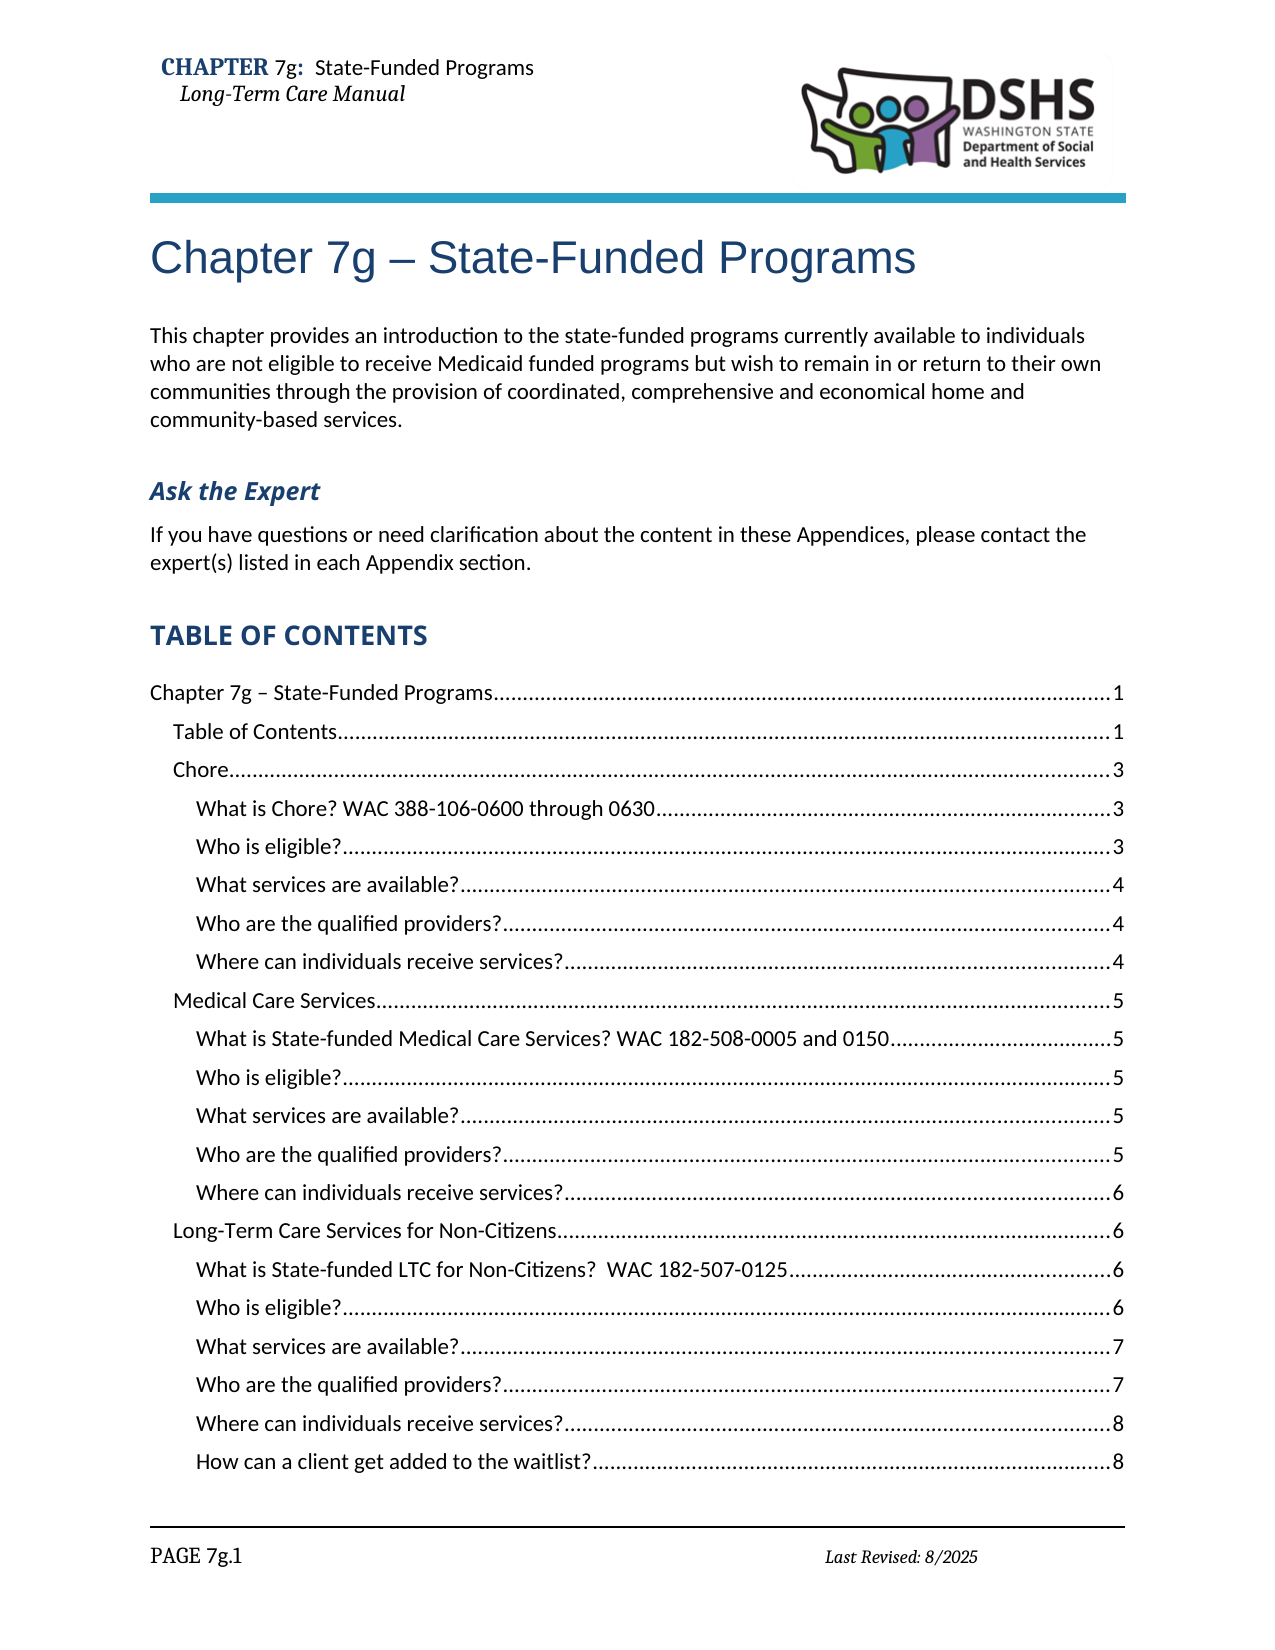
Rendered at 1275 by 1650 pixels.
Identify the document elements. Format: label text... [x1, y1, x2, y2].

text If you have questions or need clarification about the content in these Appendices, please contact the expert(s) listed in each Appendix section. [150, 520, 1125, 576]
subtitle Chapter 7g – State-Funded Programs [150, 231, 1125, 283]
picture [791, 52, 1115, 189]
subtitle Ask the Expert [150, 473, 1125, 507]
text This chapter provides an introduction to the state-funded programs currently available to individuals who are not eligible to receive Medicaid funded programs but wish to remain in or return to their own communities through the provision of coordinated, comprehensive and economical home and community-based services. [150, 321, 1125, 433]
